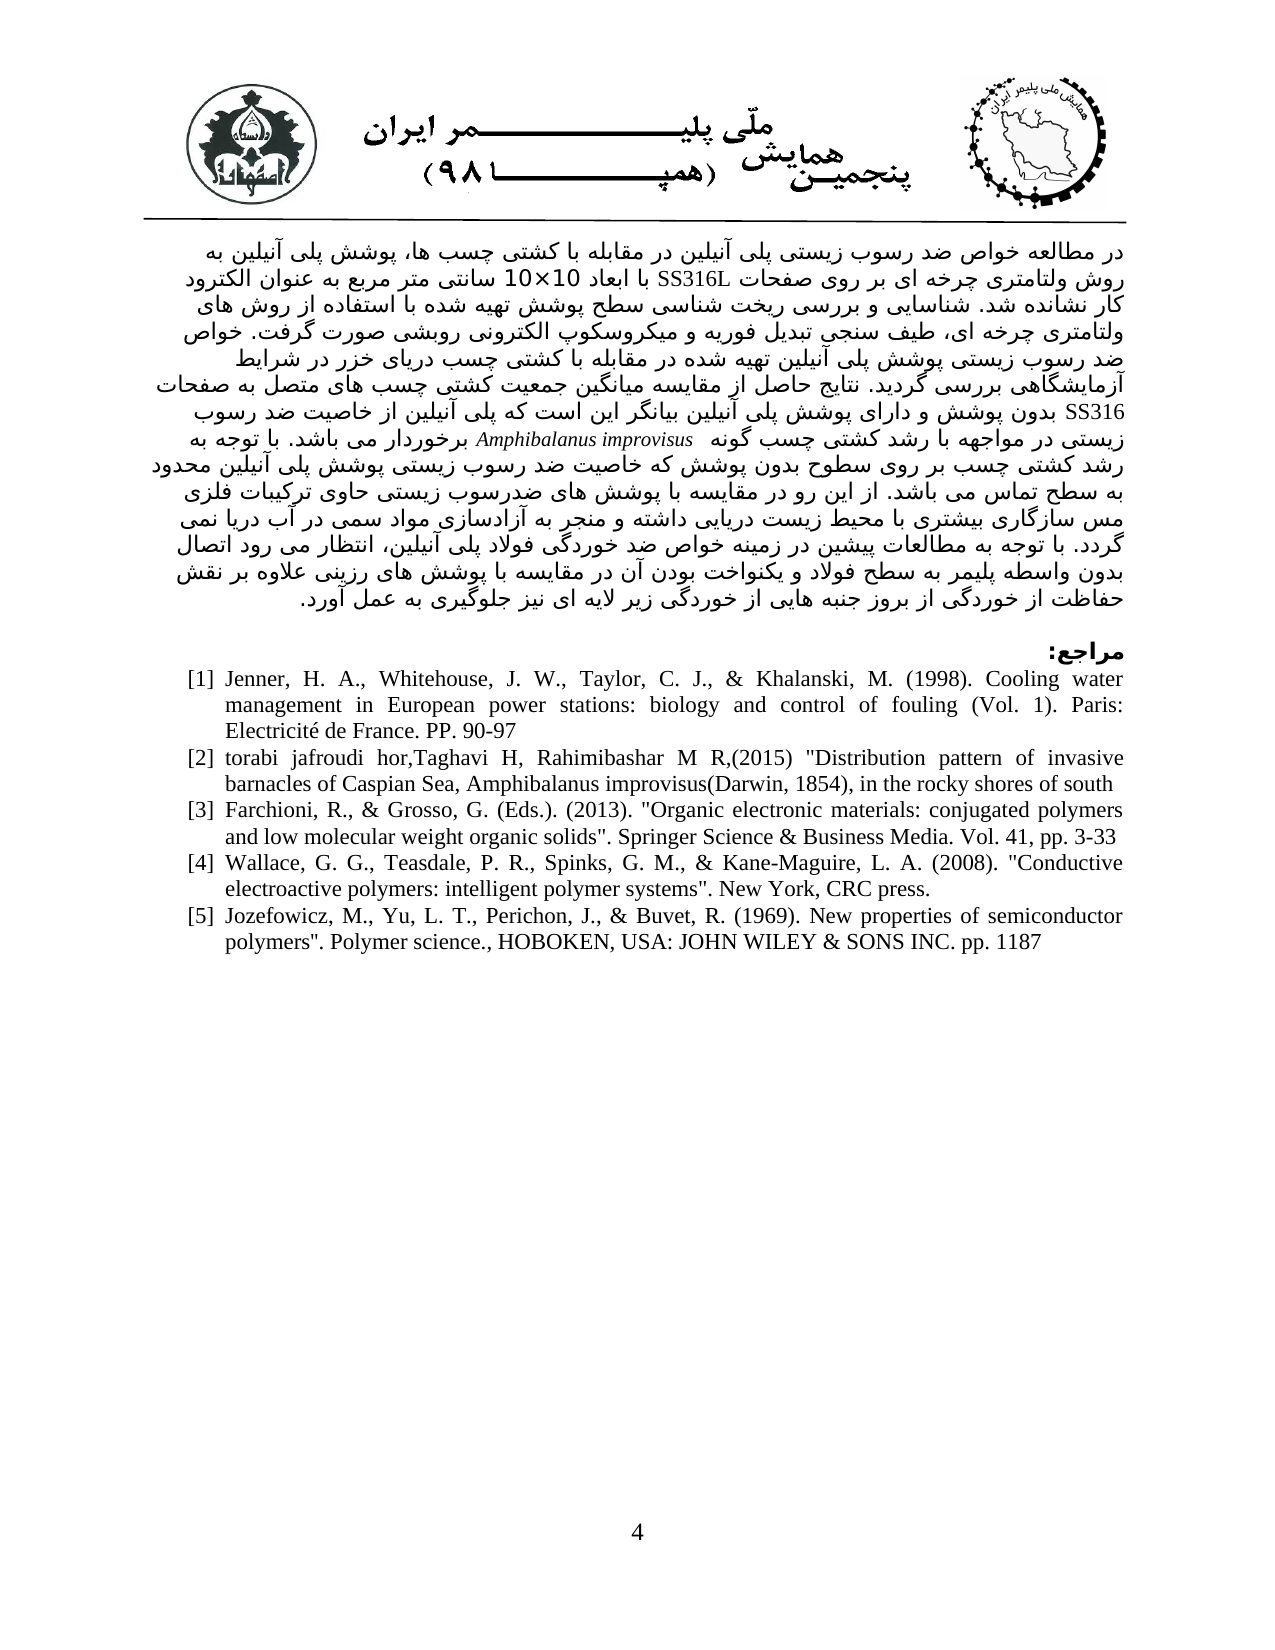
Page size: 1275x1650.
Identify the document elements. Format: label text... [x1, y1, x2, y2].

list Farchioni, R., & Grosso, G. (Eds.). (2013). "Organic electronic materials: conjugated polymers and low molecular weight organic solids". Springer Science & Business Media. Vol. 41, pp. 3-33 [187, 796, 1125, 849]
text در مطالعه خواص ضد رسوب زیستی پلی آنیلین در مقابله با کشتی چسب ها، پوشش پلی آنیلین به روش ولتامتری چرخه ای بر روی صفحات SS316L با ابعاد 10×10 سانتی متر مربع به عنوان الکترود کار نشانده شد. شناسایی و بررسی ریخت شناسی سطح پوشش تهیه شده با استفاده از روش های ولتامتری چرخه ای، طیف سنجی تبدیل فوریه و میکروسکوپ الکترونی روبشی صورت گرفت. خواص ضد رسوب زیستی پوشش پلی آنیلین تهیه شده در مقابله با کشتی چسب دریای خزر در شرایط آزمایشگاهی بررسی گردید. نتایج حاصل از مقایسه میانگین جمعیت کشتی چسب های متصل به صفحات SS316 بدون پوشش و دارای پوشش پلی آنیلین بیانگر این است که پلی آنیلین از خاصیت ضد رسوب زیستی در مواجهه با رشد کشتی چسب گونه Amphibalanus improvisus برخوردار می باشد. با توجه به رشد کشتی چسب بر روی سطوح بدون پوشش که خاصیت ضد رسوب زیستی پوشش پلی آنیلین محدود به سطح تماس می باشد. از این رو در مقایسه با پوشش های ضدرسوب زیستی حاوی ترکیبات فلزی مس سازگاری بیشتری با محیط زیست دریایی داشته و منجر به آزادسازی مواد سمی در آب دریا نمی گردد. با توجه به مطالعات پیشین در زمینه خواص ضد خوردگی فولاد پلی آنیلین، انتظار می رود اتصال بدون واسطه پلیمر به سطح فولاد و یکنواخت بودن آن در مقایسه با پوشش های رزینی علاوه بر نقش حفاظت از خوردگی از بروز جنبه هایی از خوردگی زیر لایه ای نیز جلوگیری به عمل آورد. [150, 238, 1125, 612]
text مراجع: [150, 638, 1125, 665]
picture [179, 78, 327, 210]
picture [959, 75, 1109, 210]
list Wallace, G. G., Teasdale, P. R., Spinks, G. M., & Kane-Maguire, L. A. (2008). "Conductive electroactive polymers: intelligent polymer systems". New York, CRC press. [187, 849, 1125, 902]
list Jenner, H. A., Whitehouse, J. W., Taylor, C. J., & Khalanski, M. (1998). Cooling water management in European power stations: biology and control of fouling (Vol. 1). Paris: Electricité de France. PP. 90-97 [187, 665, 1125, 744]
list Jozefowicz, M., Yu, L. T., Perichon, J., & Buvet, R. (1969). New properties of semiconductor polymers''. Polymer science., HOBOKEN, USA: JOHN WILEY & SONS INC. pp. 1187 [187, 902, 1125, 954]
list torabi jafroudi hor,Taghavi H, Rahimibashar M R,(2015) "Distribution pattern of invasive barnacles of Caspian Sea, Amphibalanus improvisus(Darwin, 1854), in the rocky shores of south [187, 744, 1125, 796]
